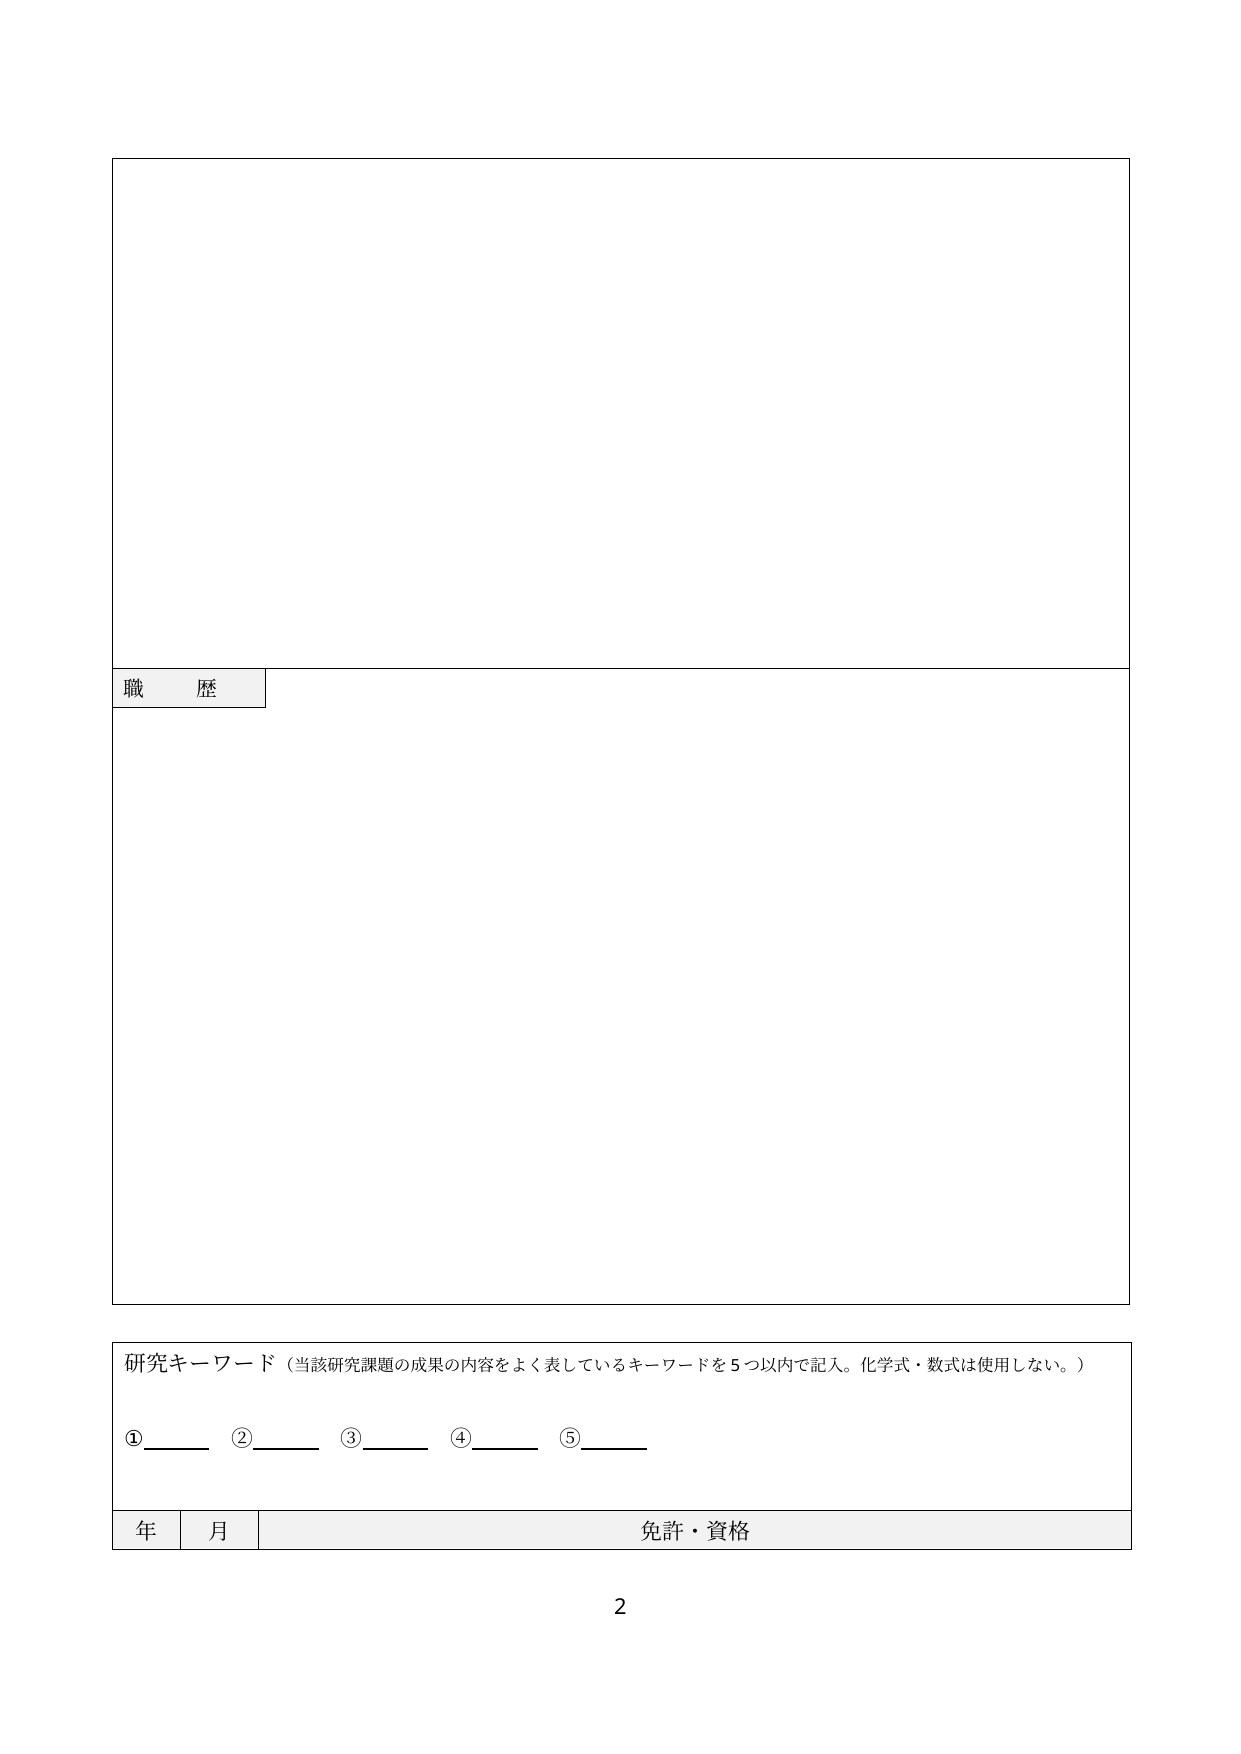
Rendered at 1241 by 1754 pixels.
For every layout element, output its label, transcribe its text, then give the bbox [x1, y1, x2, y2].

table_cell [113, 159, 1129, 668]
table_cell 年 [113, 1511, 180, 1548]
table_header 研究キーワード（当該研究課題の成果の内容をよく表しているキーワードを5つ以内で記入。化学式・数式は使用しない。） ① ② ③ ④ ⑤ [113, 1343, 1131, 1510]
table_cell [113, 707, 1129, 1303]
table_cell 職 歴 [113, 669, 265, 707]
table_cell 免許・資格 [259, 1511, 1131, 1548]
table_cell 月 [181, 1511, 258, 1548]
table_cell [266, 669, 1129, 707]
